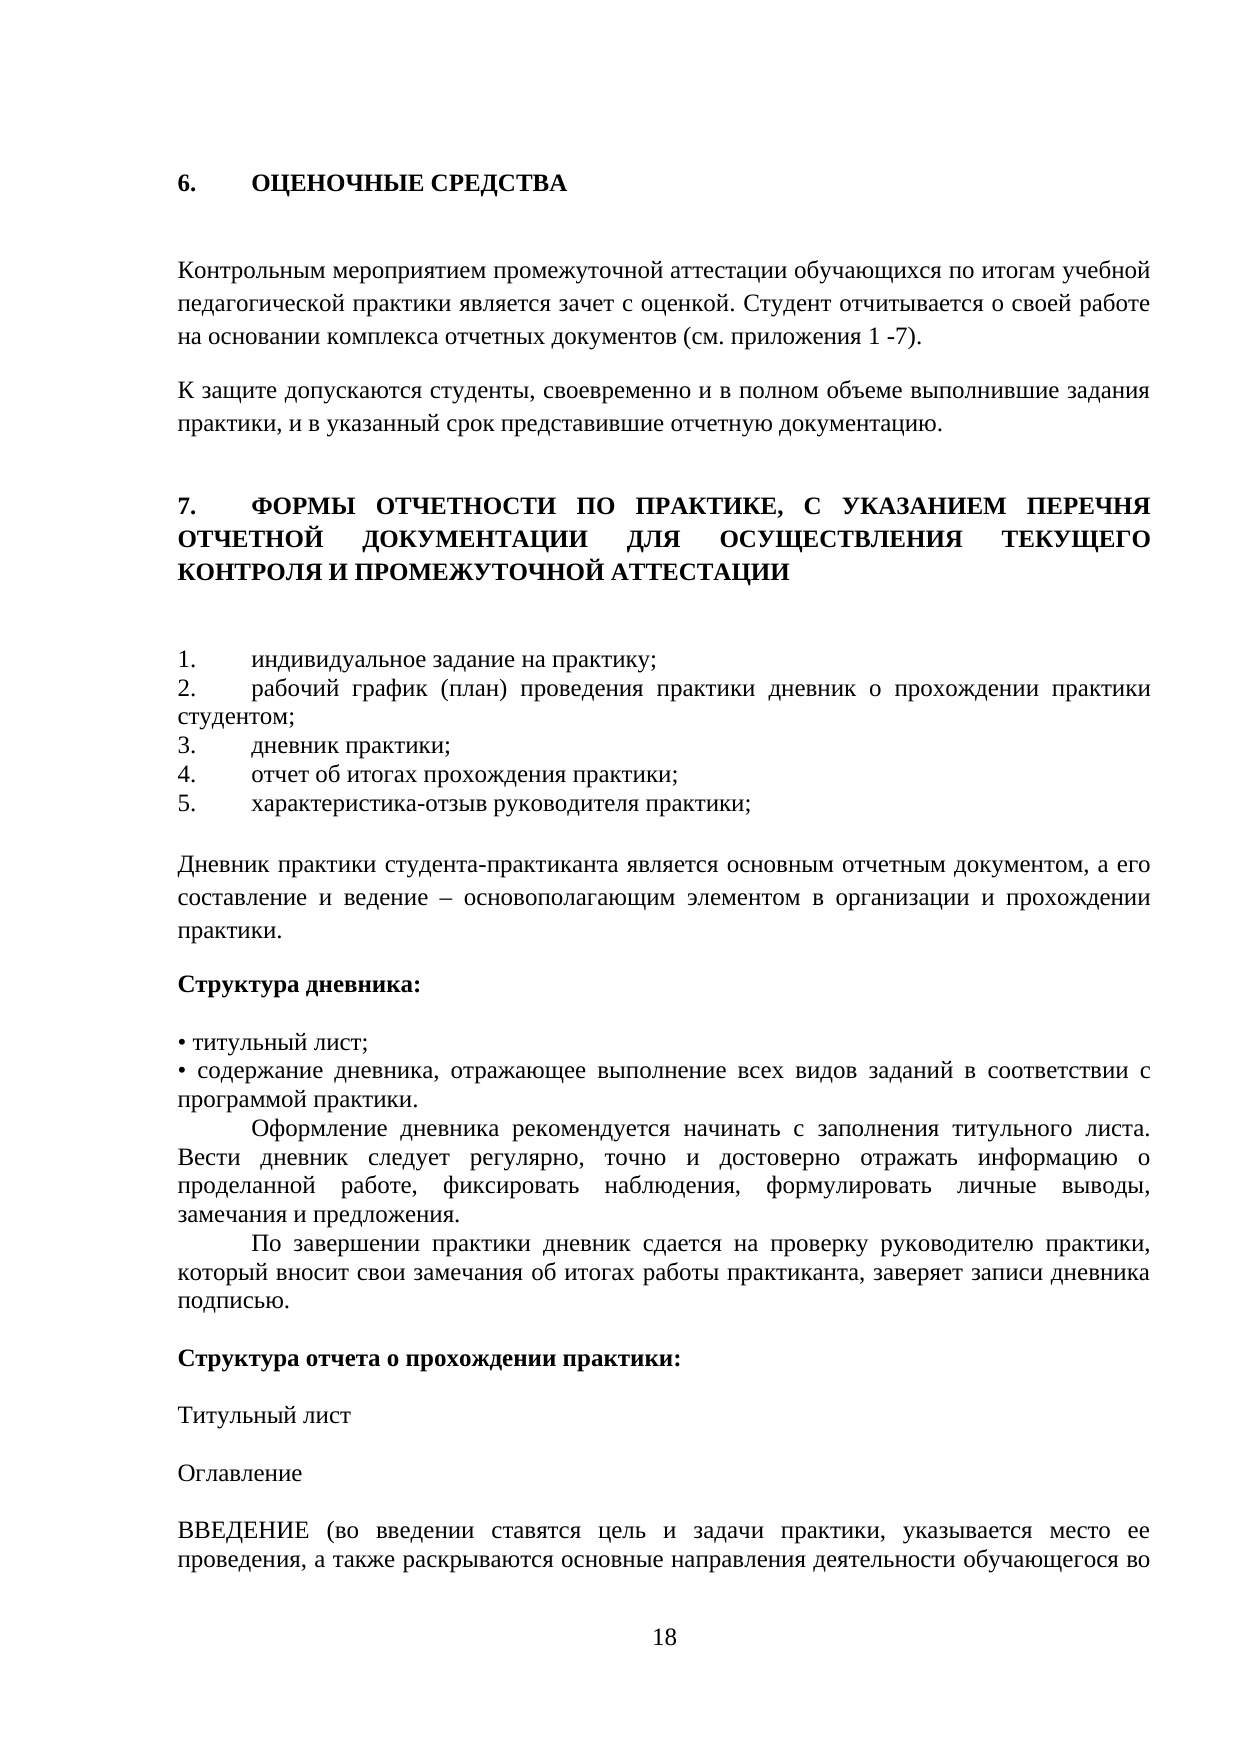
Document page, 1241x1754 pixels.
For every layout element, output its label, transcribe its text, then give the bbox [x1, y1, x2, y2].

text Структура дневника: [177, 969, 1152, 998]
subtitle ОЦЕНОЧНЫЕ СРЕДСТВА [177, 168, 1152, 197]
text • содержание дневника, отражающее выполнение всех видов заданий в соответствии с программой практики. [177, 1056, 1152, 1113]
list дневник практики; [177, 730, 1152, 759]
text Структура отчета о прохождении практики: [177, 1343, 1152, 1372]
text По завершении практики дневник сдается на проверку руководителю практики, который вносит свои замечания об итогах работы практиканта, заверяет записи дневника подписью. [177, 1228, 1152, 1314]
text Оглавление [177, 1458, 1152, 1487]
subtitle ФОРМЫ ОТЧЕТНОСТИ ПО ПРАКТИКЕ, С УКАЗАНИЕМ ПЕРЕЧНЯ ОТЧЕТНОЙ ДОКУМЕНТАЦИИ ДЛЯ ОСУЩЕСТВЛЕНИЯ ТЕКУЩЕГО КОНТРОЛЯ И ПРОМЕЖУТОЧНОЙ АТТЕСТАЦИИ [177, 491, 1152, 586]
list характеристика-отзыв руководителя практики; [177, 788, 1152, 816]
list рабочий график (план) проведения практики дневник о прохождении практики студентом; [177, 673, 1152, 730]
text Титульный лист [177, 1401, 1152, 1429]
text К защите допускаются студенты, своевременно и в полном объеме выполнившие задания практики, и в указанный срок представившие отчетную документацию. [177, 375, 1152, 437]
text Оформление дневника рекомендуется начинать с заполнения титульного листа. Вести дневник следует регулярно, точно и достоверно отражать информацию о проделанной работе, фиксировать наблюдения, формулировать личные выводы, замечания и предложения. [177, 1113, 1152, 1228]
text Дневник практики студента-практиканта является основным отчетным документом, а его составление и ведение – основополагающим элементом в организации и прохождении практики. [177, 849, 1152, 944]
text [177, 1516, 1152, 1573]
text • титульный лист; [177, 1027, 1152, 1056]
list индивидуальное задание на практику; [177, 644, 1152, 673]
list отчет об итогах прохождения практики; [177, 759, 1152, 788]
text Контрольным мероприятием промежуточной аттестации обучающихся по итогам учебной педагогической практики является зачет с оценкой. Студент отчитывается о своей работе на основании комплекса отчетных документов (см. приложения 1 -7). [177, 255, 1152, 350]
